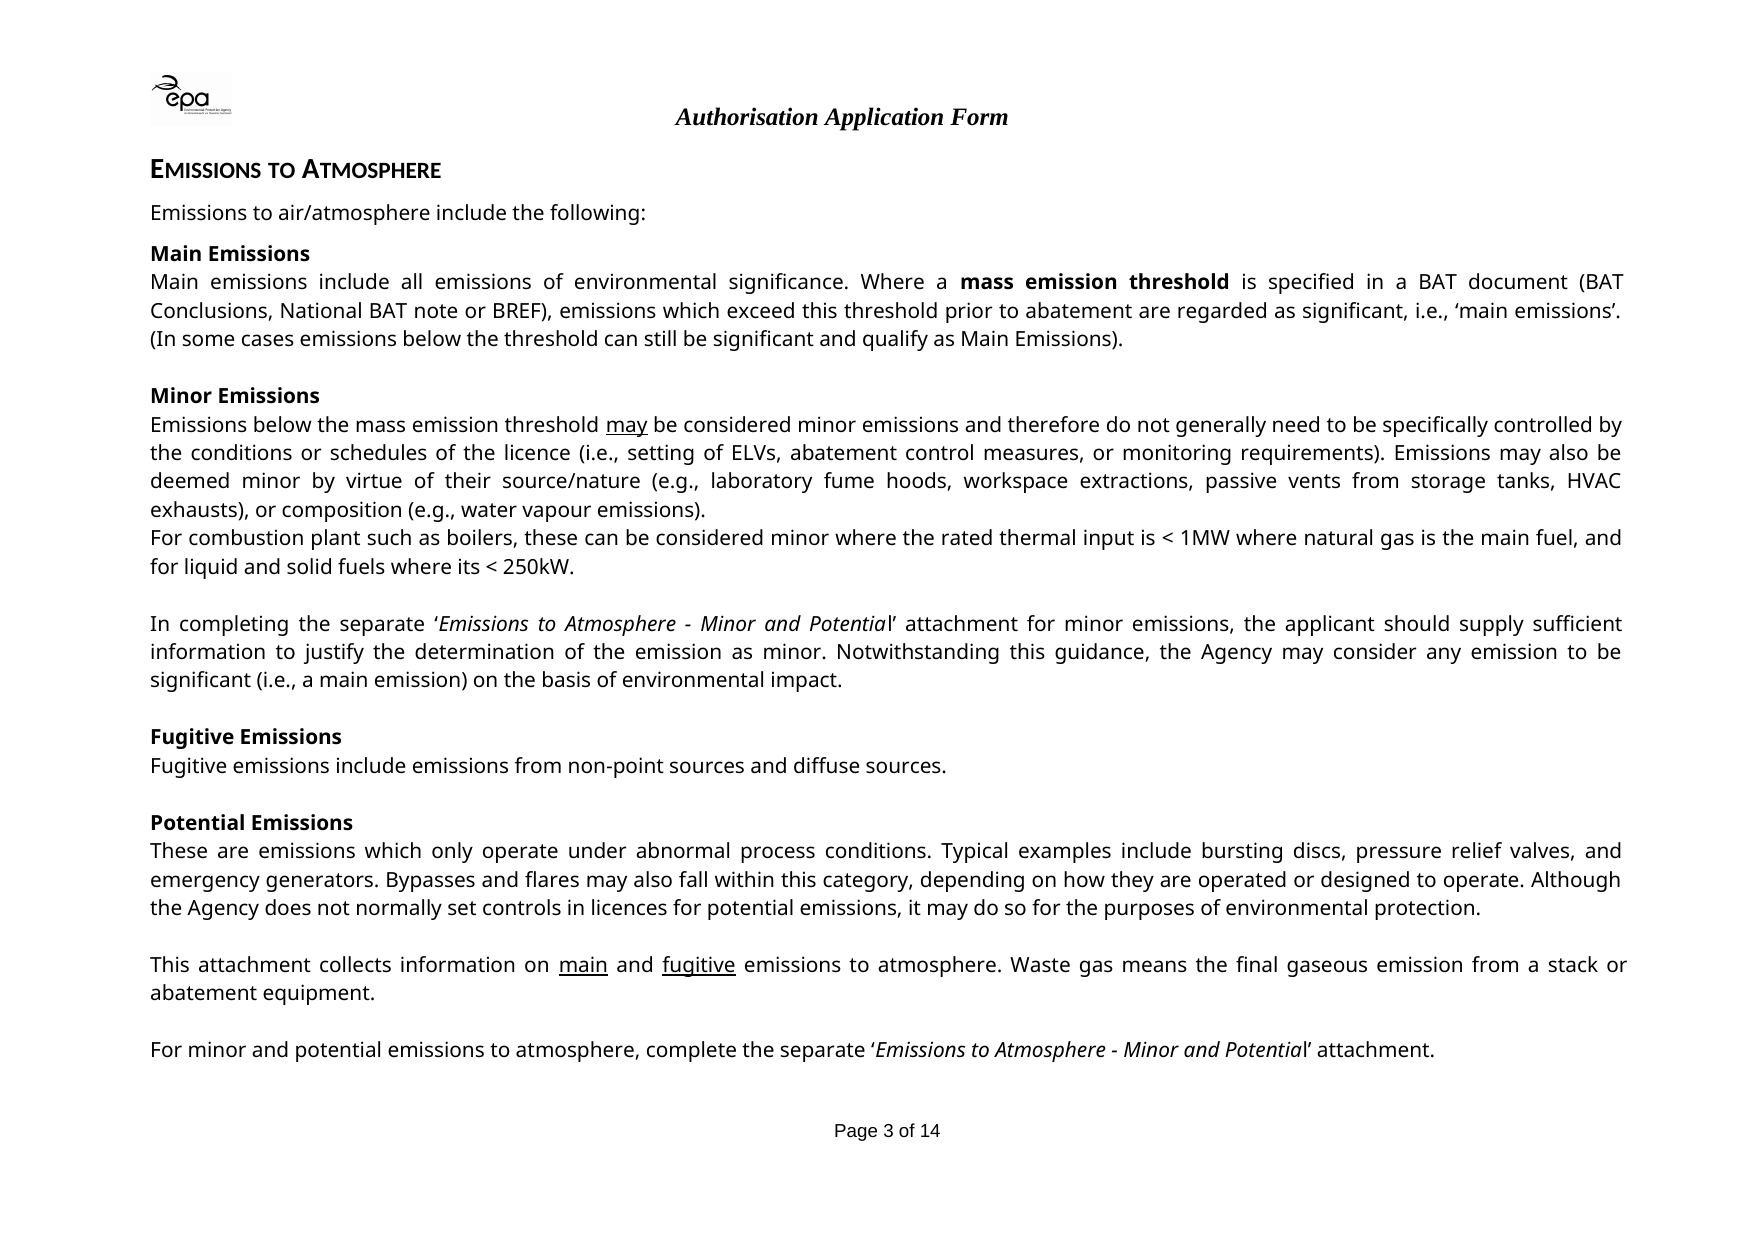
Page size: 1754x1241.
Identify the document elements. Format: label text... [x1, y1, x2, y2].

text Emissions to air/atmosphere include the following: [150, 198, 1629, 227]
picture [150, 73, 233, 126]
text Emissions below the mass emission threshold may be considered minor emissions and therefore do not generally need to be specifically controlled by the conditions or schedules of the licence (i.e., setting of ELVs, abatement control measures, or monitoring requirements). Emissions may also be deemed minor by virtue of their source/nature (e.g., laboratory fume hoods, workspace extractions, passive vents from storage tanks, HVAC exhausts), or composition (e.g., water vapour emissions). [150, 410, 1624, 523]
text Potential Emissions [150, 808, 1624, 836]
text Main Emissions [150, 239, 1624, 267]
text For minor and potential emissions to atmosphere, complete the separate ‘Emissions to Atmosphere - Minor and Potential’ attachment. [150, 1035, 1624, 1064]
text Minor Emissions [150, 381, 1624, 410]
text Fugitive emissions include emissions from non-point sources and diffuse sources. [150, 751, 1624, 779]
text Fugitive Emissions [150, 722, 1624, 751]
text In completing the separate ‘Emissions to Atmosphere - Minor and Potential’ attachment for minor emissions, the applicant should supply sufficient information to justify the determination of the emission as minor. Notwithstanding this guidance, the Agency may consider any emission to be significant (i.e., a main emission) on the basis of environmental impact. [150, 609, 1624, 694]
text Emissions to Atmosphere [150, 150, 1629, 186]
text For combustion plant such as boilers, these can be considered minor where the rated thermal input is < 1MW where natural gas is the main fuel, and for liquid and solid fuels where its < 250kW. [150, 523, 1624, 580]
text These are emissions which only operate under abnormal process conditions. Typical examples include bursting discs, pressure relief valves, and emergency generators. Bypasses and flares may also fall within this category, depending on how they are operated or designed to operate. Although the Agency does not normally set controls in licences for potential emissions, it may do so for the purposes of environmental protection. [150, 836, 1624, 922]
text Main emissions include all emissions of environmental significance. Where a mass emission threshold is specified in a BAT document (BAT Conclusions, National BAT note or BREF), emissions which exceed this threshold prior to abatement are regarded as significant, i.e., ‘main emissions’. (In some cases emissions below the threshold can still be significant and qualify as Main Emissions). [150, 267, 1624, 353]
text This attachment collects information on main and fugitive emissions to atmosphere. Waste gas means the final gaseous emission from a stack or abatement equipment. [150, 950, 1629, 1007]
